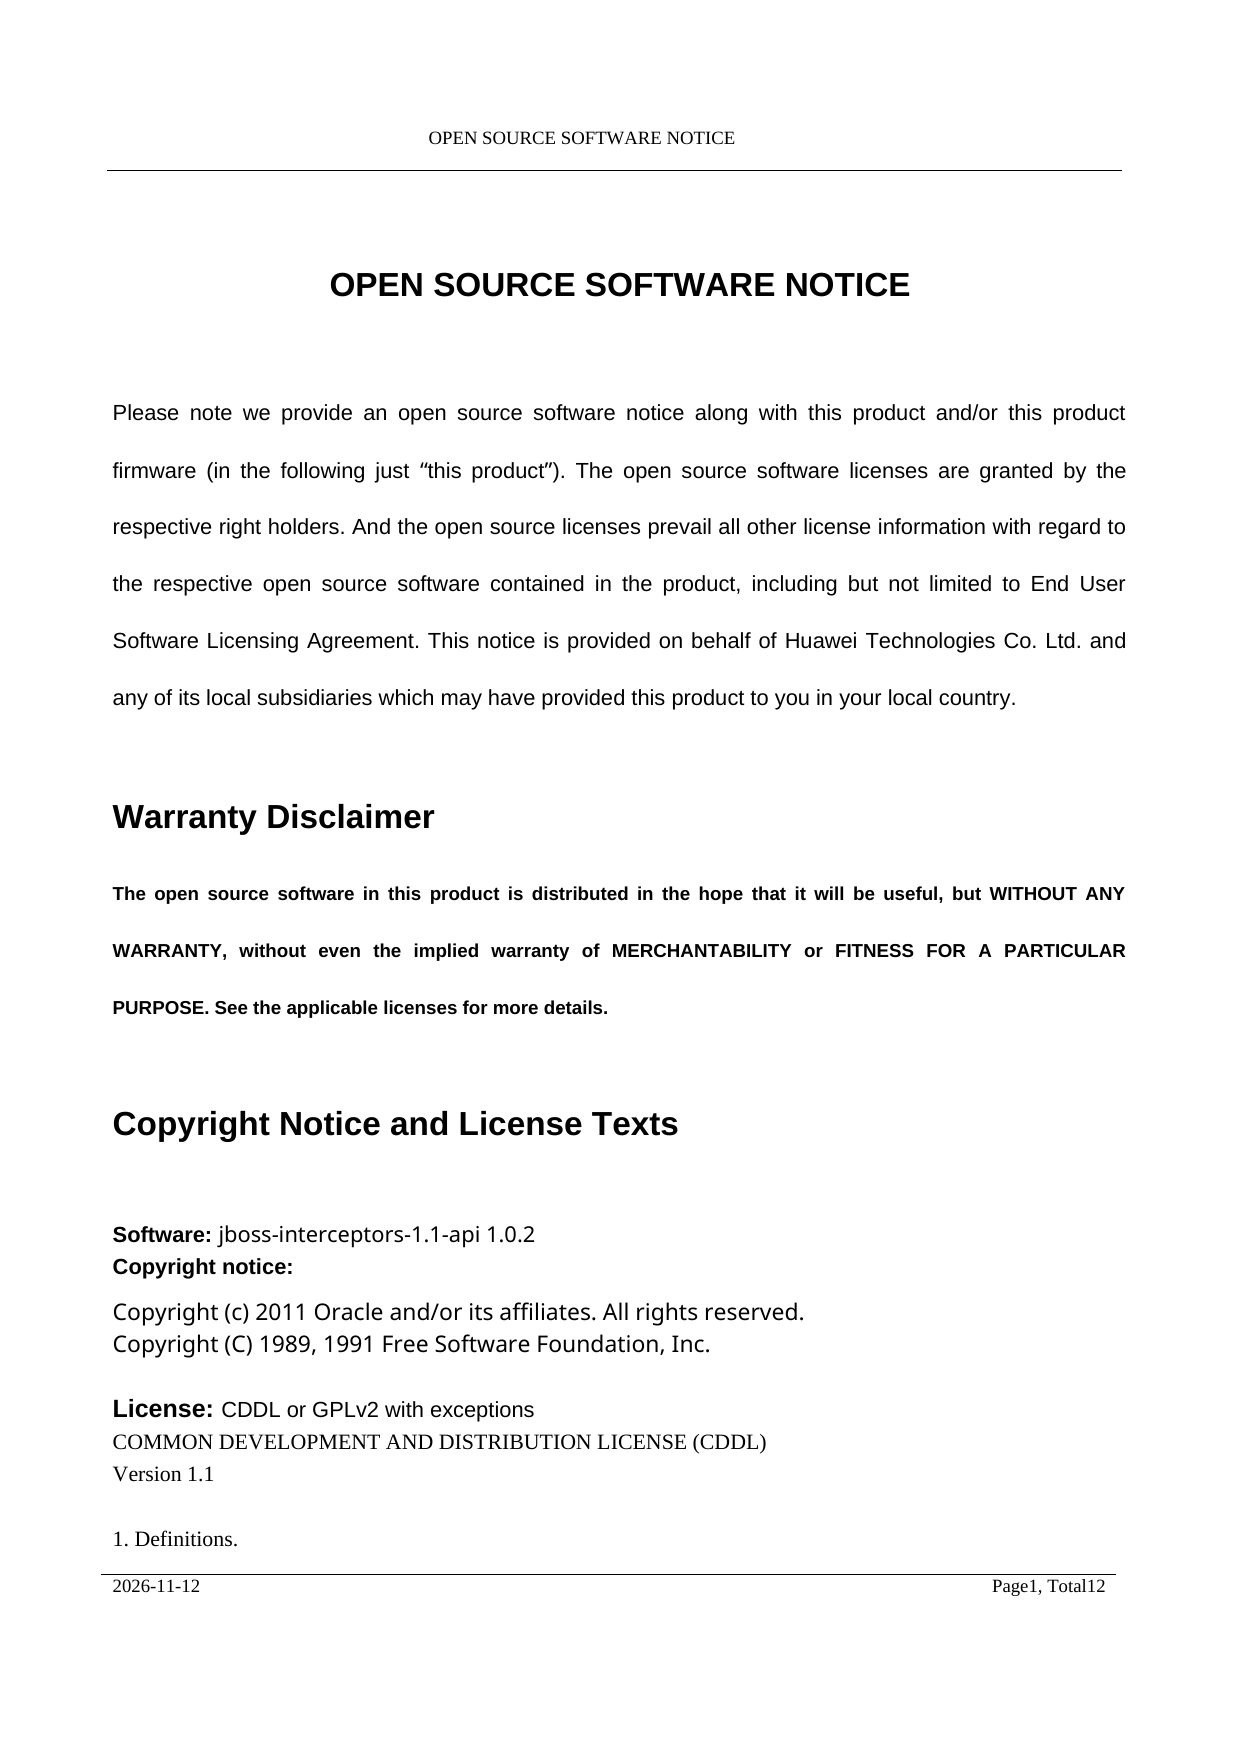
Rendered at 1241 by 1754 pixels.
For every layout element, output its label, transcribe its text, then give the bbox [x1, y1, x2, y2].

text Copyright (c) 2011 Oracle and/or its affiliates. All rights reserved. Copyright (C) 1989, 1991 Free Software Foundation, Inc. [112, 1295, 1128, 1392]
text Software: jboss-interceptors-1.1-api 1.0.2 [112, 1217, 1128, 1250]
text COMMON DEVELOPMENT AND DISTRIBUTION LICENSE (CDDL) [112, 1425, 1128, 1457]
text Please note we provide an open source software notice along with this product and/or this product firmware (in the following just “this product”). The open source software licenses are granted by the respective right holders. And the open source licenses prevail all other license information with regard to the respective open source software contained in the product, including but not limited to End User Software Licensing Agreement. This notice is provided on behalf of Huawei Technologies Co. Ltd. and any of its local subsidiaries which may have provided this product to you in your local country. [112, 397, 1128, 713]
text The open source software in this product is distributed in the hope that it will be useful, but WITHOUT ANY WARRANTY, without even the implied warranty of MERCHANTABILITY or FITNESS FOR A PARTICULAR PURPOSE. See the applicable licenses for more details. [112, 877, 1128, 1024]
text License: CDDL or GPLv2 with exceptions [112, 1392, 1128, 1425]
text Copyright Notice and License Texts [112, 1091, 1128, 1156]
text Copyright notice: [112, 1250, 1128, 1282]
text Warranty Disclaimer [112, 784, 1128, 849]
text Version 1.1 [112, 1457, 1128, 1490]
text OPEN SOURCE SOFTWARE NOTICE [112, 251, 1128, 316]
text 1. Definitions. [112, 1522, 1128, 1555]
